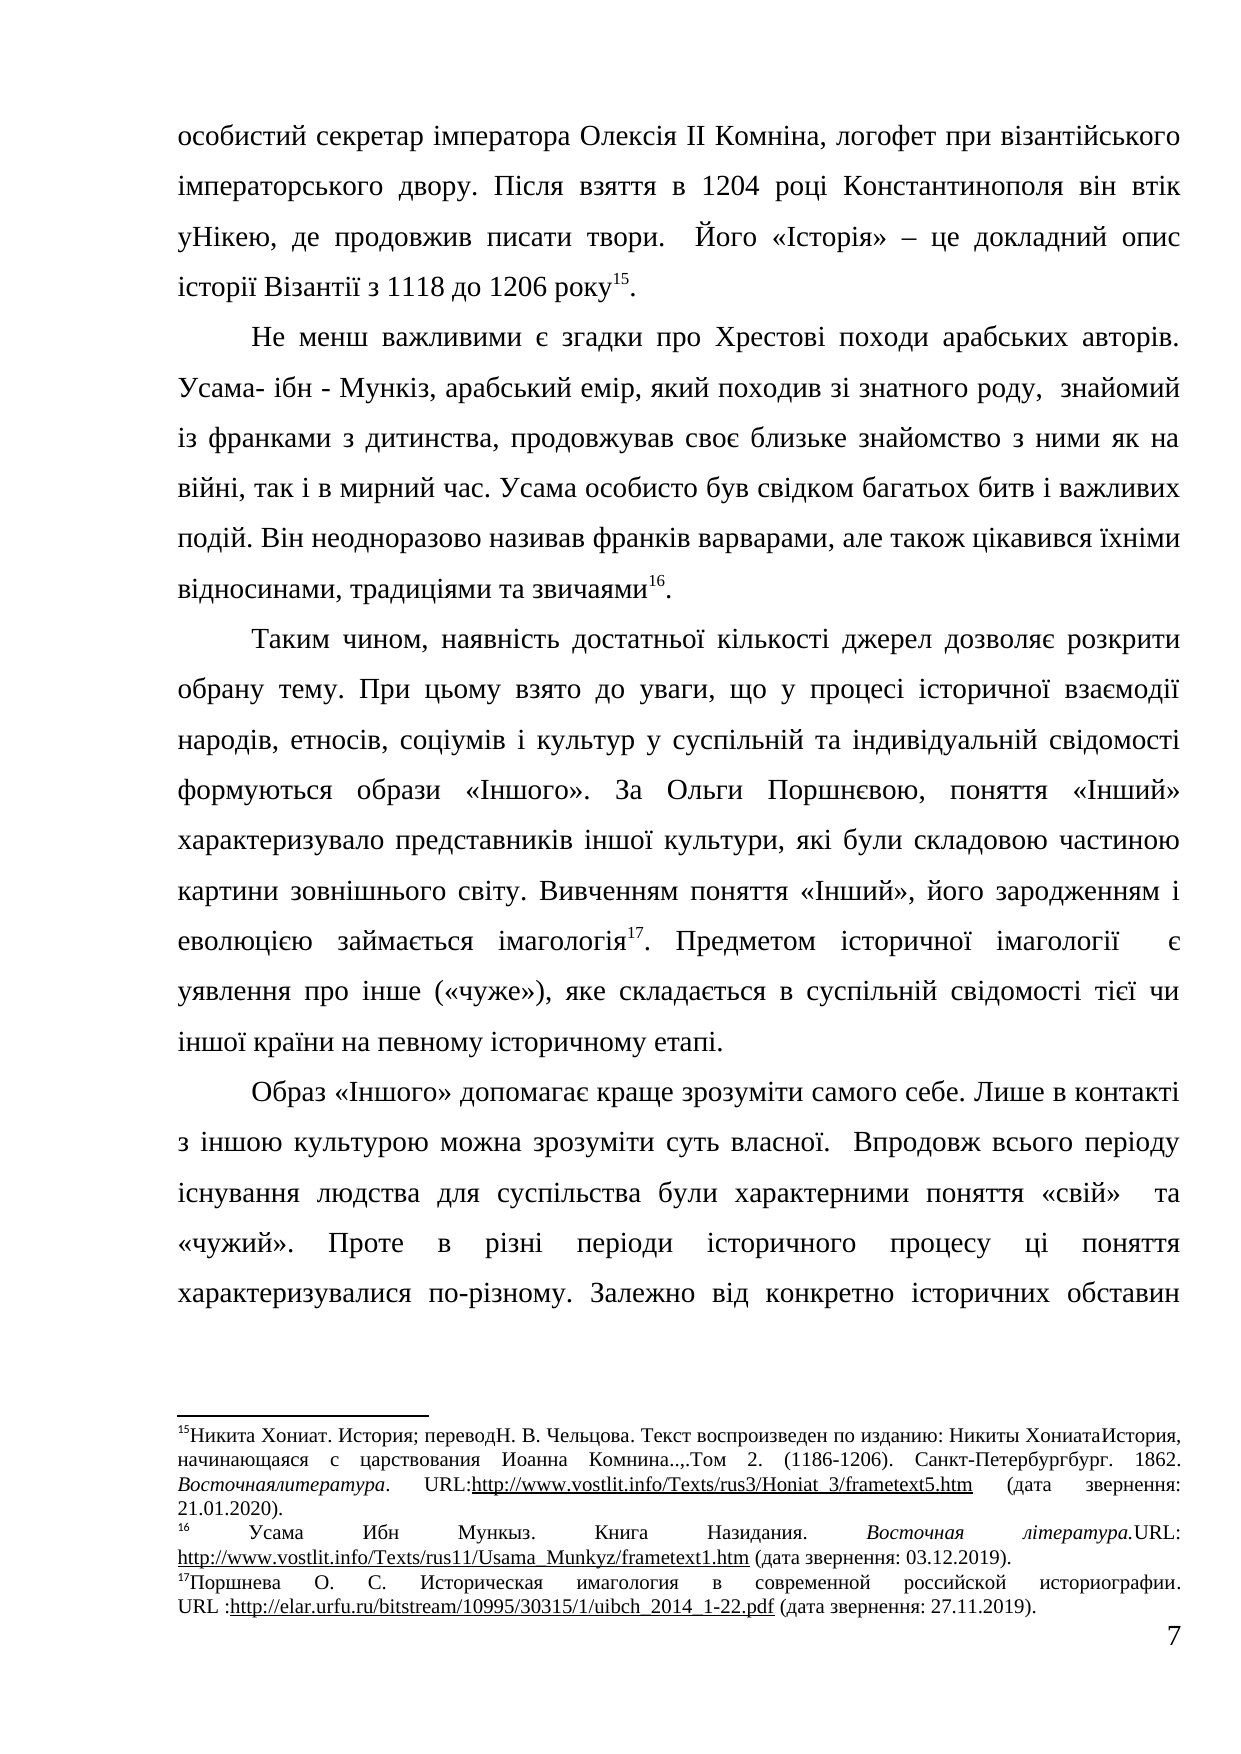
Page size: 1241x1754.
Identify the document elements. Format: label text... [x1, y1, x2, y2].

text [177, 118, 1181, 303]
text Не менш важливими є згадки про Хрестові походи арабських авторів. Усама- ібн - Мункіз, арабський емір, який походив зі знатного роду, знайомий із франками з дитинства, продовжував своє близьке знайомство з ними як на війні, так і в мирний час. Усама особисто був свідком багатьох битв і важливих подій. Він неодноразово називав франків варварами, але також цікавився їхніми відносинами, традиціями та звичаями. [177, 319, 1181, 604]
text Таким чином, наявність достатньої кількості джерел дозволяє розкрити обрану тему. При цьому взято до уваги, що у процесі історичної взаємодії народів, етносів, соціумів і культур у суспільній та індивідуальній свідомості формуються образи «Іншого». За Ольги Поршнєвою, поняття «Інший» характеризувало представників іншої культури, які були складовою частиною картини зовнішнього світу. Вивченням поняття «Інший», його зародженням і еволюцією займається імагологія. Предметом історичної імагології є уявлення про інше («чуже»), яке складається в суспільній свідомості тієї чи іншої країни на певному історичному етапі. [177, 621, 1181, 1057]
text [177, 1074, 1181, 1309]
